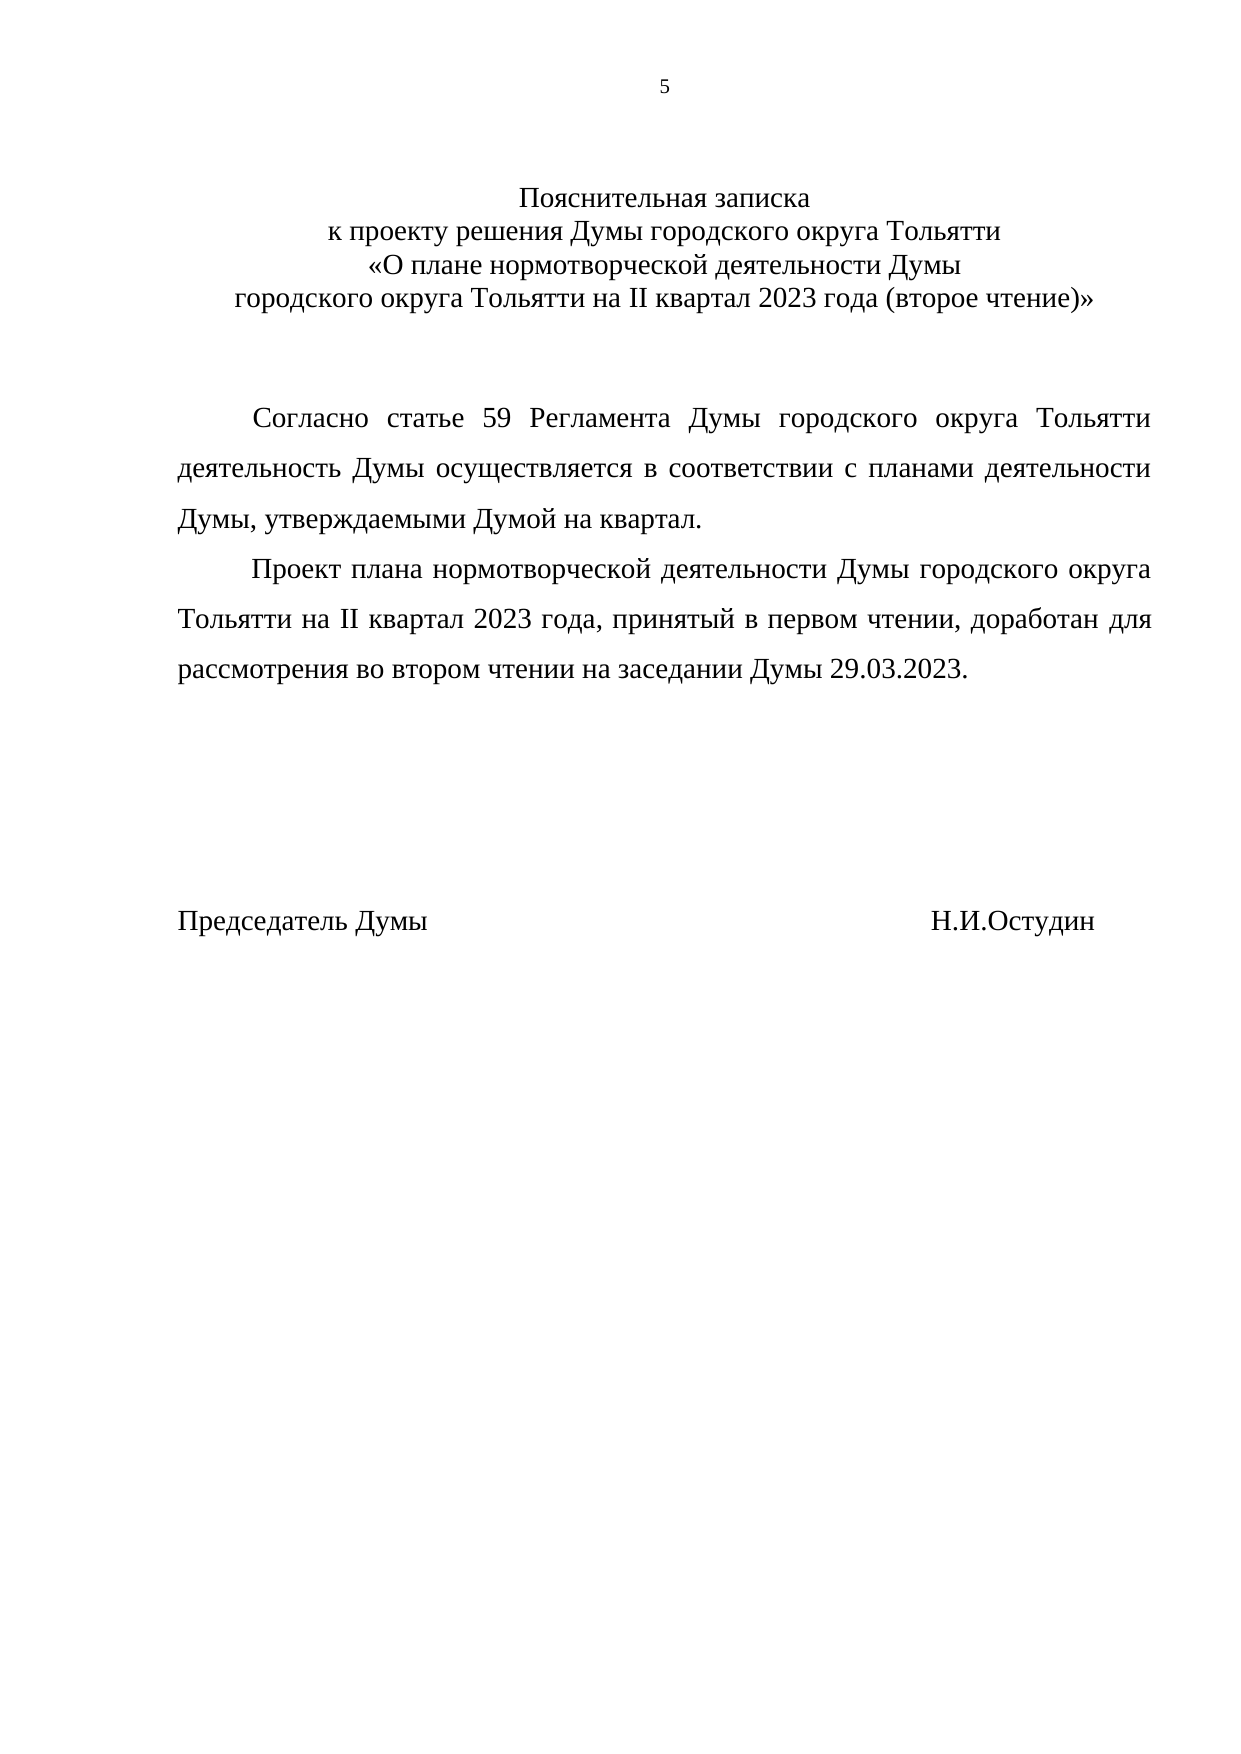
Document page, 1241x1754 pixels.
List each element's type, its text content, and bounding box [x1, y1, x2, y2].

subtitle Председатель Думы Н.И.Остудин [177, 903, 1152, 937]
text к проекту решения Думы городского округа Тольятти [177, 213, 1152, 247]
text Согласно статье 59 Регламента Думы городского округа Тольятти деятельность Думы осуществляется в соответствии с планами деятельности Думы, утверждаемыми Думой на квартал. [177, 400, 1152, 534]
text Проект плана нормотворческой деятельности Думы городского округа Тольятти на II квартал 2023 года, принятый в первом чтении, доработан для рассмотрения во втором чтении на заседании Думы 29.03.2023. [177, 551, 1152, 685]
text «О плане нормотворческой деятельности Думы [177, 247, 1152, 280]
text Пояснительная записка [177, 180, 1152, 213]
text городского округа Тольятти на II квартал 2023 года (второе чтение)» [177, 280, 1152, 314]
